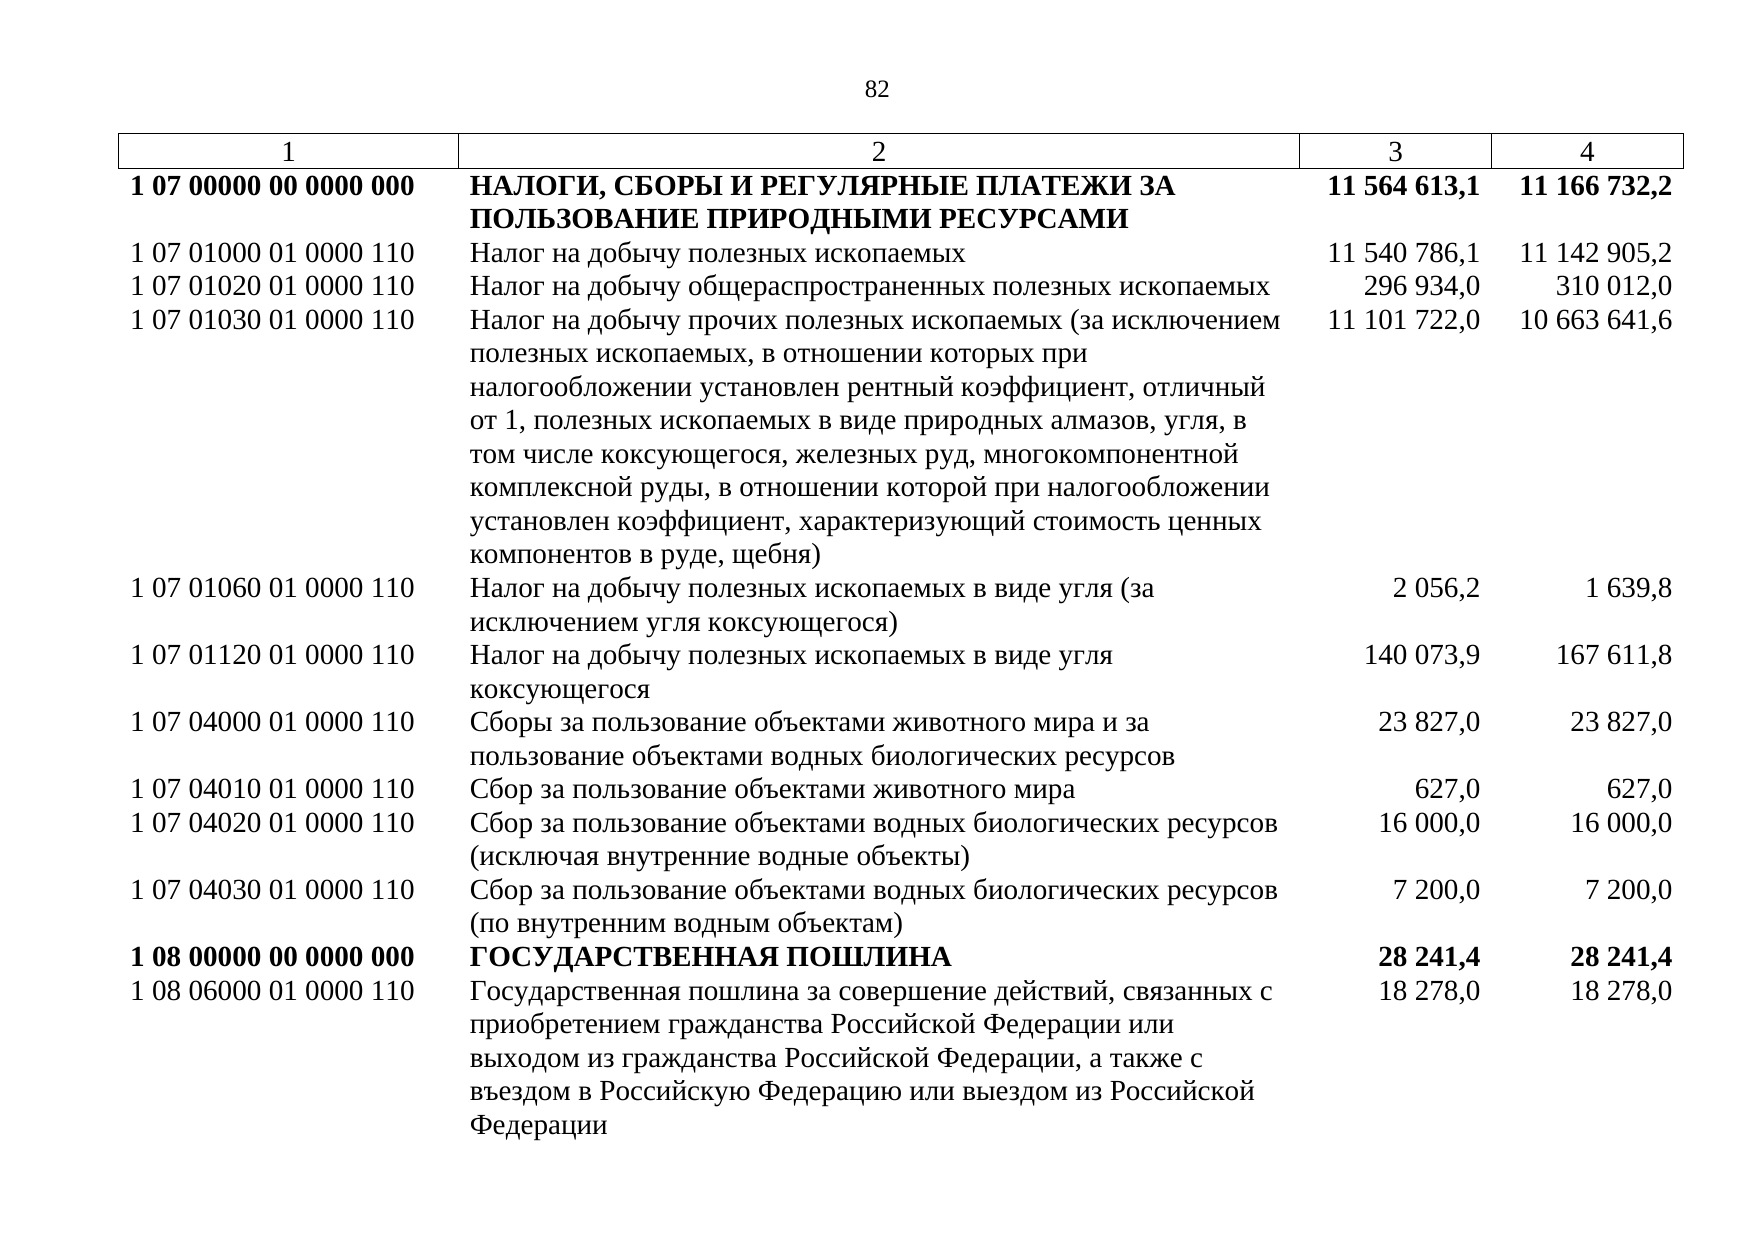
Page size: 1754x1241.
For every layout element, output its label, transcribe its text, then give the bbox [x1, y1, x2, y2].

table_cell 28 241,4 [1491, 939, 1683, 973]
table_cell Налог на добычу полезных ископаемых [458, 235, 1299, 268]
table_cell 11 540 786,1 [1299, 235, 1491, 268]
table_cell 18 278,0 [1491, 973, 1683, 1140]
table_cell 167 611,8 [1491, 637, 1683, 704]
table_cell Сбор за пользование объектами водных биологических ресурсов (исключая внутренние водные объекты) [458, 805, 1299, 872]
table_cell Сбор за пользование объектами животного мира [458, 771, 1299, 805]
table_header 2 [459, 134, 1299, 168]
table_cell Сбор за пользование объектами водных биологических ресурсов (по внутренним водным объектам) [458, 872, 1299, 939]
table_cell НАЛОГИ, СБОРЫ И РЕГУЛЯРНЫЕ ПЛАТЕЖИ ЗА ПОЛЬЗОВАНИЕ ПРИРОДНЫМИ РЕСУРСАМИ [458, 169, 1299, 235]
table_cell 11 564 613,1 [1299, 169, 1491, 235]
table_cell ГОСУДАРСТВЕННАЯ ПОШЛИНА [458, 939, 1299, 973]
table_cell 310 012,0 [1491, 268, 1683, 302]
table_header 3 [1300, 134, 1491, 168]
table_cell 1 639,8 [1491, 570, 1683, 637]
table_cell Налог на добычу прочих полезных ископаемых (за исключением полезных ископаемых, в отношении которых при налогообложении установлен рентный коэффициент, отличный от 1, полезных ископаемых в виде природных алмазов, угля, в том числе коксующегося, железных руд, многокомпонентной комплексной руды, в отношении которой при налогообложении установлен коэффициент, характеризующий стоимость ценных компонентов в руде, щебня) [458, 302, 1299, 570]
table_cell 23 827,0 [1299, 704, 1491, 771]
table_cell 296 934,0 [1299, 268, 1491, 302]
table_cell 7 200,0 [1491, 872, 1683, 939]
table_header 1 [119, 134, 458, 168]
table_cell 11 142 905,2 [1491, 235, 1683, 268]
table_cell 1 07 01060 01 0000 110 [119, 570, 458, 637]
table_cell 11 166 732,2 [1491, 169, 1683, 235]
table_cell 1 08 06000 01 0000 110 [119, 973, 458, 1140]
table_cell 1 07 04000 01 0000 110 [119, 704, 458, 771]
table_cell Налог на добычу общераспространенных полезных ископаемых [458, 268, 1299, 302]
table_header 4 [1492, 134, 1683, 168]
table_cell Налог на добычу полезных ископаемых в виде угля коксующегося [458, 637, 1299, 704]
table_cell Сборы за пользование объектами животного мира и за пользование объектами водных биологических ресурсов [458, 704, 1299, 771]
table_cell 1 07 01120 01 0000 110 [119, 637, 458, 704]
table_cell 2 056,2 [1299, 570, 1491, 637]
table_cell 23 827,0 [1491, 704, 1683, 771]
table_cell 1 07 01020 01 0000 110 [119, 268, 458, 302]
table_cell 140 073,9 [1299, 637, 1491, 704]
table_cell 627,0 [1299, 771, 1491, 805]
table_cell 10 663 641,6 [1491, 302, 1683, 570]
table_cell 1 07 04020 01 0000 110 [119, 805, 458, 872]
table_cell 28 241,4 [1299, 939, 1491, 973]
table_cell Налог на добычу полезных ископаемых в виде угля (за исключением угля коксующегося) [458, 570, 1299, 637]
table_cell 1 07 04030 01 0000 110 [119, 872, 458, 939]
table_cell 1 07 01000 01 0000 110 [119, 235, 458, 268]
table_cell 16 000,0 [1299, 805, 1491, 872]
table_cell 627,0 [1491, 771, 1683, 805]
table_cell 1 07 00000 00 0000 000 [119, 169, 458, 235]
table_cell Государственная пошлина за совершение действий, связанных с приобретением гражданства Российской Федерации или выходом из гражданства Российской Федерации, а также с въездом в Российскую Федерацию или выездом из Российской Федерации [458, 973, 1299, 1140]
table_cell 11 101 722,0 [1299, 302, 1491, 570]
table_cell 7 200,0 [1299, 872, 1491, 939]
table_cell 1 07 04010 01 0000 110 [119, 771, 458, 805]
table_cell 1 07 01030 01 0000 110 [119, 302, 458, 570]
table_cell 18 278,0 [1299, 973, 1491, 1140]
table_cell 1 08 00000 00 0000 000 [119, 939, 458, 973]
table_cell 16 000,0 [1491, 805, 1683, 872]
